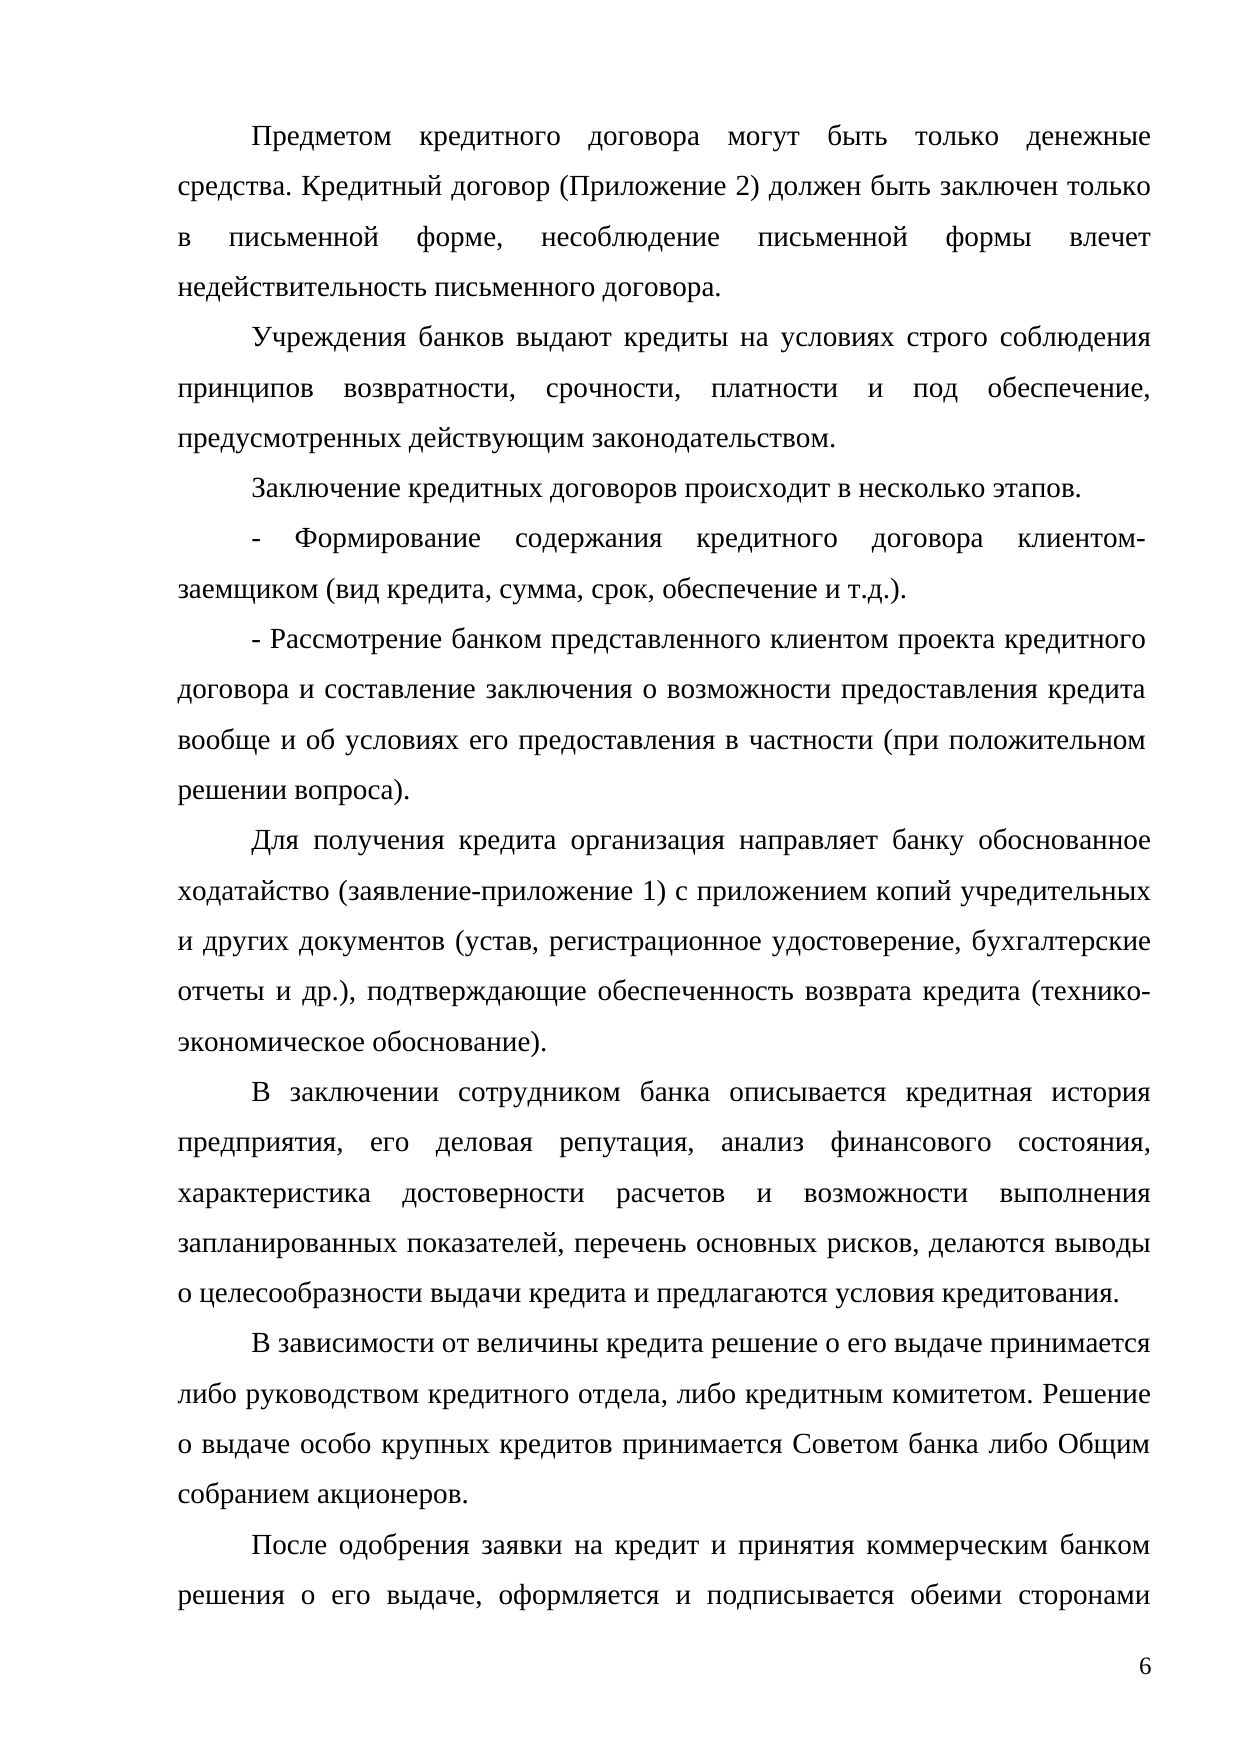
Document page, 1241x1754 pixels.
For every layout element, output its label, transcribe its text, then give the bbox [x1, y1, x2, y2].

text - Формирование содержания кредитного договора клиентом-заемщиком (вид кредита, сумма, срок, обеспечение и т.д.). [177, 521, 1146, 604]
text Для получения кредита организация направляет банку обоснованное ходатайство (заявление-приложение 1) с приложением копий учредительных и других документов (устав, регистрационное удостоверение, бухгалтерские отчеты и др.), подтверждающие обеспеченность возврата кредита (технико-экономическое обоснование). [177, 822, 1152, 1057]
text В зависимости от величины кредита решение о его выдаче принимается либо руководством кредитного отдела, либо кредитным комитетом. Решение о выдаче особо крупных кредитов принимается Советом банка либо Общим собранием акционеров. [177, 1326, 1152, 1510]
text Заключение кредитных договоров происходит в несколько этапов. [177, 470, 1146, 504]
text Предметом кредитного договора могут быть только денежные средства. Кредитный договор (Приложение 2) должен быть заключен только в письменной форме, несоблюдение письменной формы влечет недействительность письменного договора. [177, 118, 1152, 303]
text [177, 1527, 1152, 1611]
text В заключении сотрудником банка описывается кредитная история предприятия, его деловая репутация, анализ финансового состояния, характеристика достоверности расчетов и возможности выполнения запланированных показателей, перечень основных рисков, делаются выводы о целесообразности выдачи кредита и предлагаются условия кредитования. [177, 1074, 1152, 1309]
text - Рассмотрение банком представленного клиентом проекта кредитного договора и составление заключения о возможности предоставления кредита вообще и об условиях его предоставления в частности (при положительном решении вопроса). [177, 621, 1146, 806]
text Учреждения банков выдают кредиты на условиях строго соблюдения принципов возвратности, срочности, платности и под обеспечение, предусмотренных действующим законодательством. [177, 319, 1152, 453]
